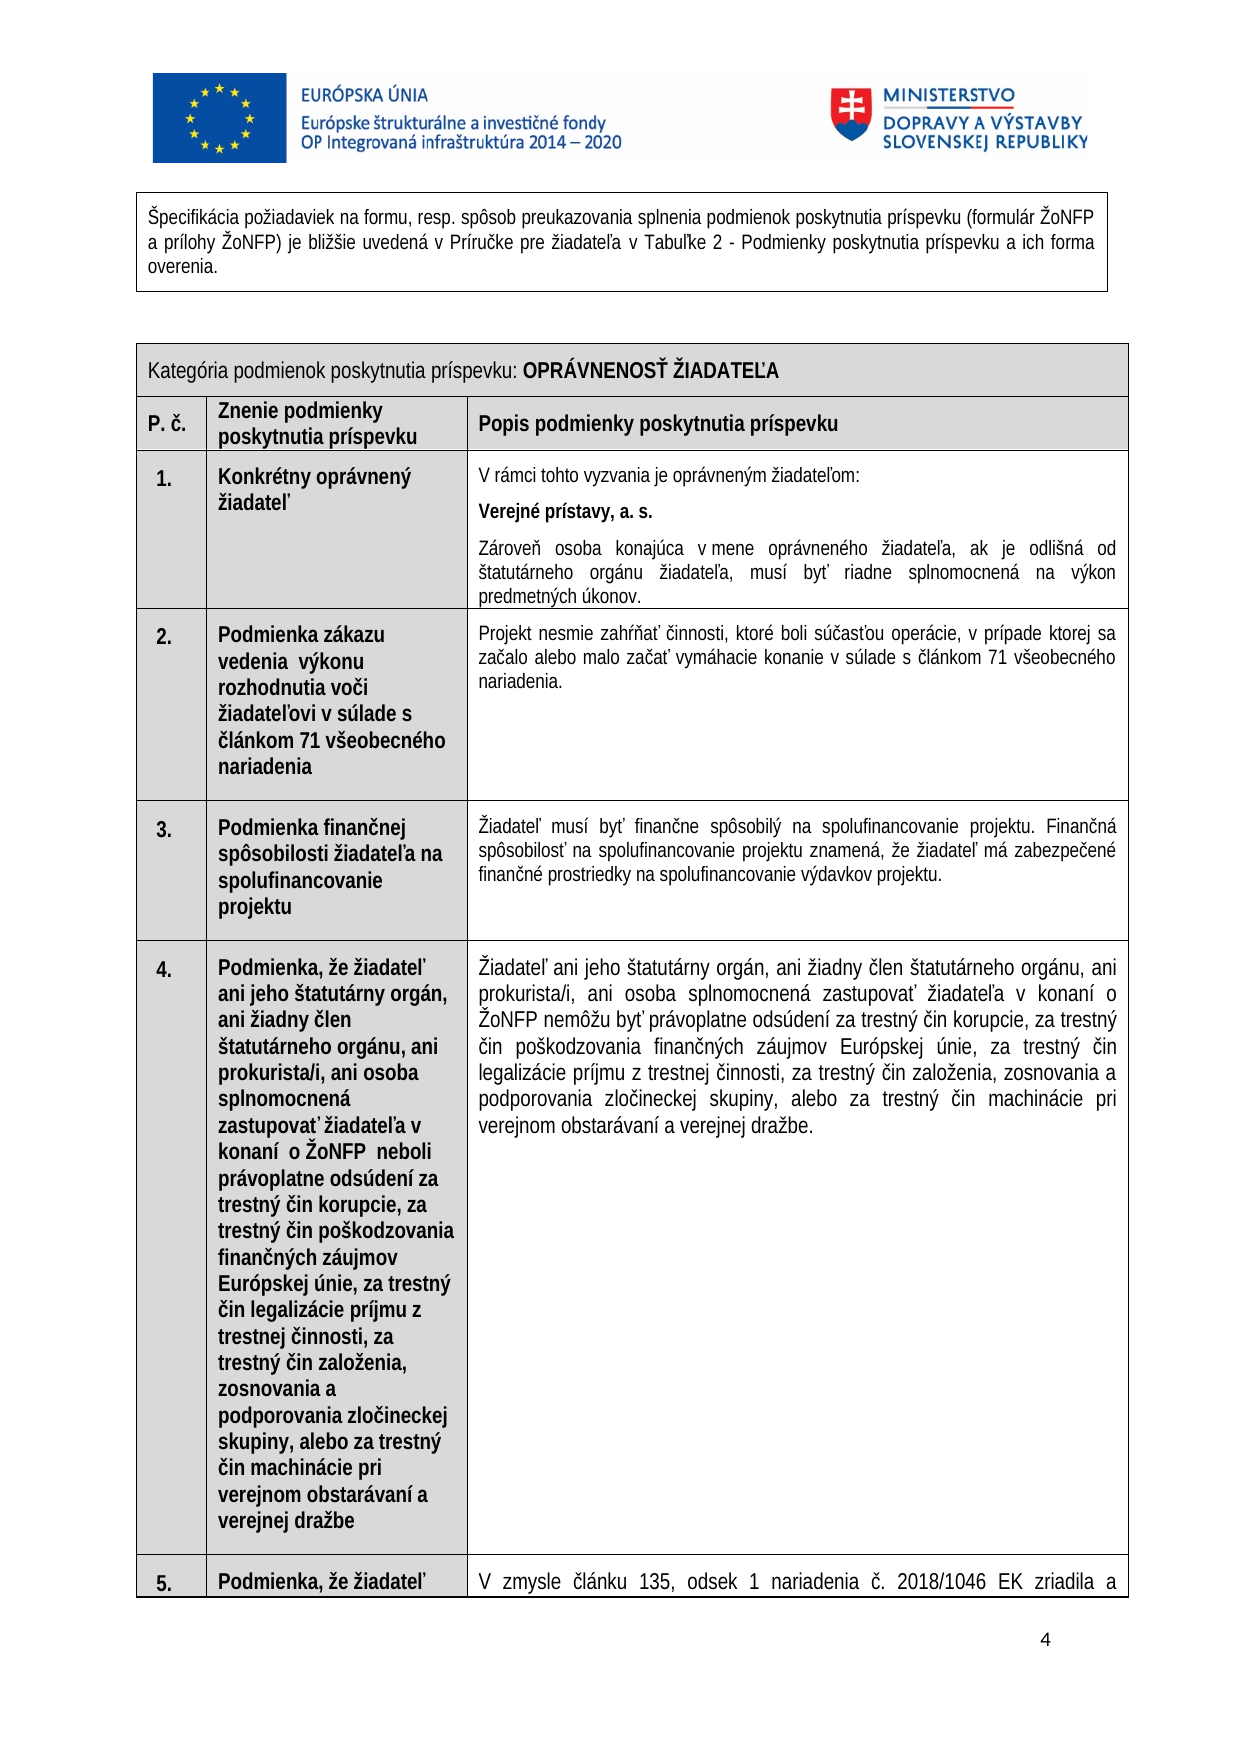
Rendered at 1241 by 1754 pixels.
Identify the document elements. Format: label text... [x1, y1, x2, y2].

table_cell Podmienka, že žiadateľ ani jeho štatutárny orgán, ani žiadny člen štatutárneho orgánu, ani prokurista/i, ani osoba splnomocnená zastupovať žiadateľa v konaní o ŽoNFP neboli právoplatne odsúdení za trestný čin korupcie, za trestný čin poškodzovania finančných záujmov Európskej únie, za trestný čin legalizácie príjmu z trestnej činnosti, za trestný čin založenia, zosnovania a podporovania zločineckej skupiny, alebo za trestný čin machinácie pri verejnom obstarávaní a verejnej dražbe [207, 941, 467, 1554]
table_cell [137, 609, 206, 800]
table_cell V rámci tohto vyzvania je oprávneným žiadateľom: Verejné prístavy, a. s. Zároveň osoba konajúca v mene oprávneného žiadateľa, ak je odlišná od štatutárneho orgánu žiadateľa, musí byť riadne splnomocnená na výkon predmetných úkonov. [468, 451, 1128, 608]
table_cell [137, 1555, 206, 1596]
table_cell Podmienka finančnej spôsobilosti žiadateľa na spolufinancovanie projektu [207, 801, 467, 940]
table_cell Podmienka zákazu vedenia výkonu rozhodnutia voči žiadateľovi v súlade s článkom 71 všeobecného nariadenia [207, 609, 467, 800]
table_cell [137, 801, 206, 940]
table_cell Znenie podmienky poskytnutia príspevku [207, 397, 467, 449]
table_cell [137, 451, 206, 608]
table_cell Žiadateľ musí byť finančne spôsobilý na spolufinancovanie projektu. Finančná spôsobilosť na spolufinancovanie projektu znamená, že žiadateľ má zabezpečené finančné prostriedky na spolufinancovanie výdavkov projektu. [468, 801, 1128, 940]
table_cell [137, 941, 206, 1554]
table_cell Popis podmienky poskytnutia príspevku [468, 397, 1128, 449]
picture [152, 73, 1088, 163]
table_cell Konkrétny oprávnený žiadateľ [207, 451, 467, 608]
table_cell Projekt nesmie zahŕňať činnosti, ktoré boli súčasťou operácie, v prípade ktorej sa začalo alebo malo začať vymáhacie konanie v súlade s článkom 71 všeobecného nariadenia. [468, 609, 1128, 800]
table_cell Žiadateľ ani jeho štatutárny orgán, ani žiadny člen štatutárneho orgánu, ani prokurista/i, ani osoba splnomocnená zastupovať žiadateľa v konaní o ŽoNFP nemôžu byť právoplatne odsúdení za trestný čin korupcie, za trestný čin poškodzovania finančných záujmov Európskej únie, za trestný čin legalizácie príjmu z trestnej činnosti, za trestný čin založenia, zosnovania a podporovania zločineckej skupiny, alebo za trestný čin machinácie pri verejnom obstarávaní a verejnej dražbe. [468, 941, 1128, 1554]
table_header Kategória podmienok poskytnutia príspevku: Oprávnenosť žiadateľa [137, 344, 1128, 396]
table_cell P. č. [137, 397, 206, 449]
